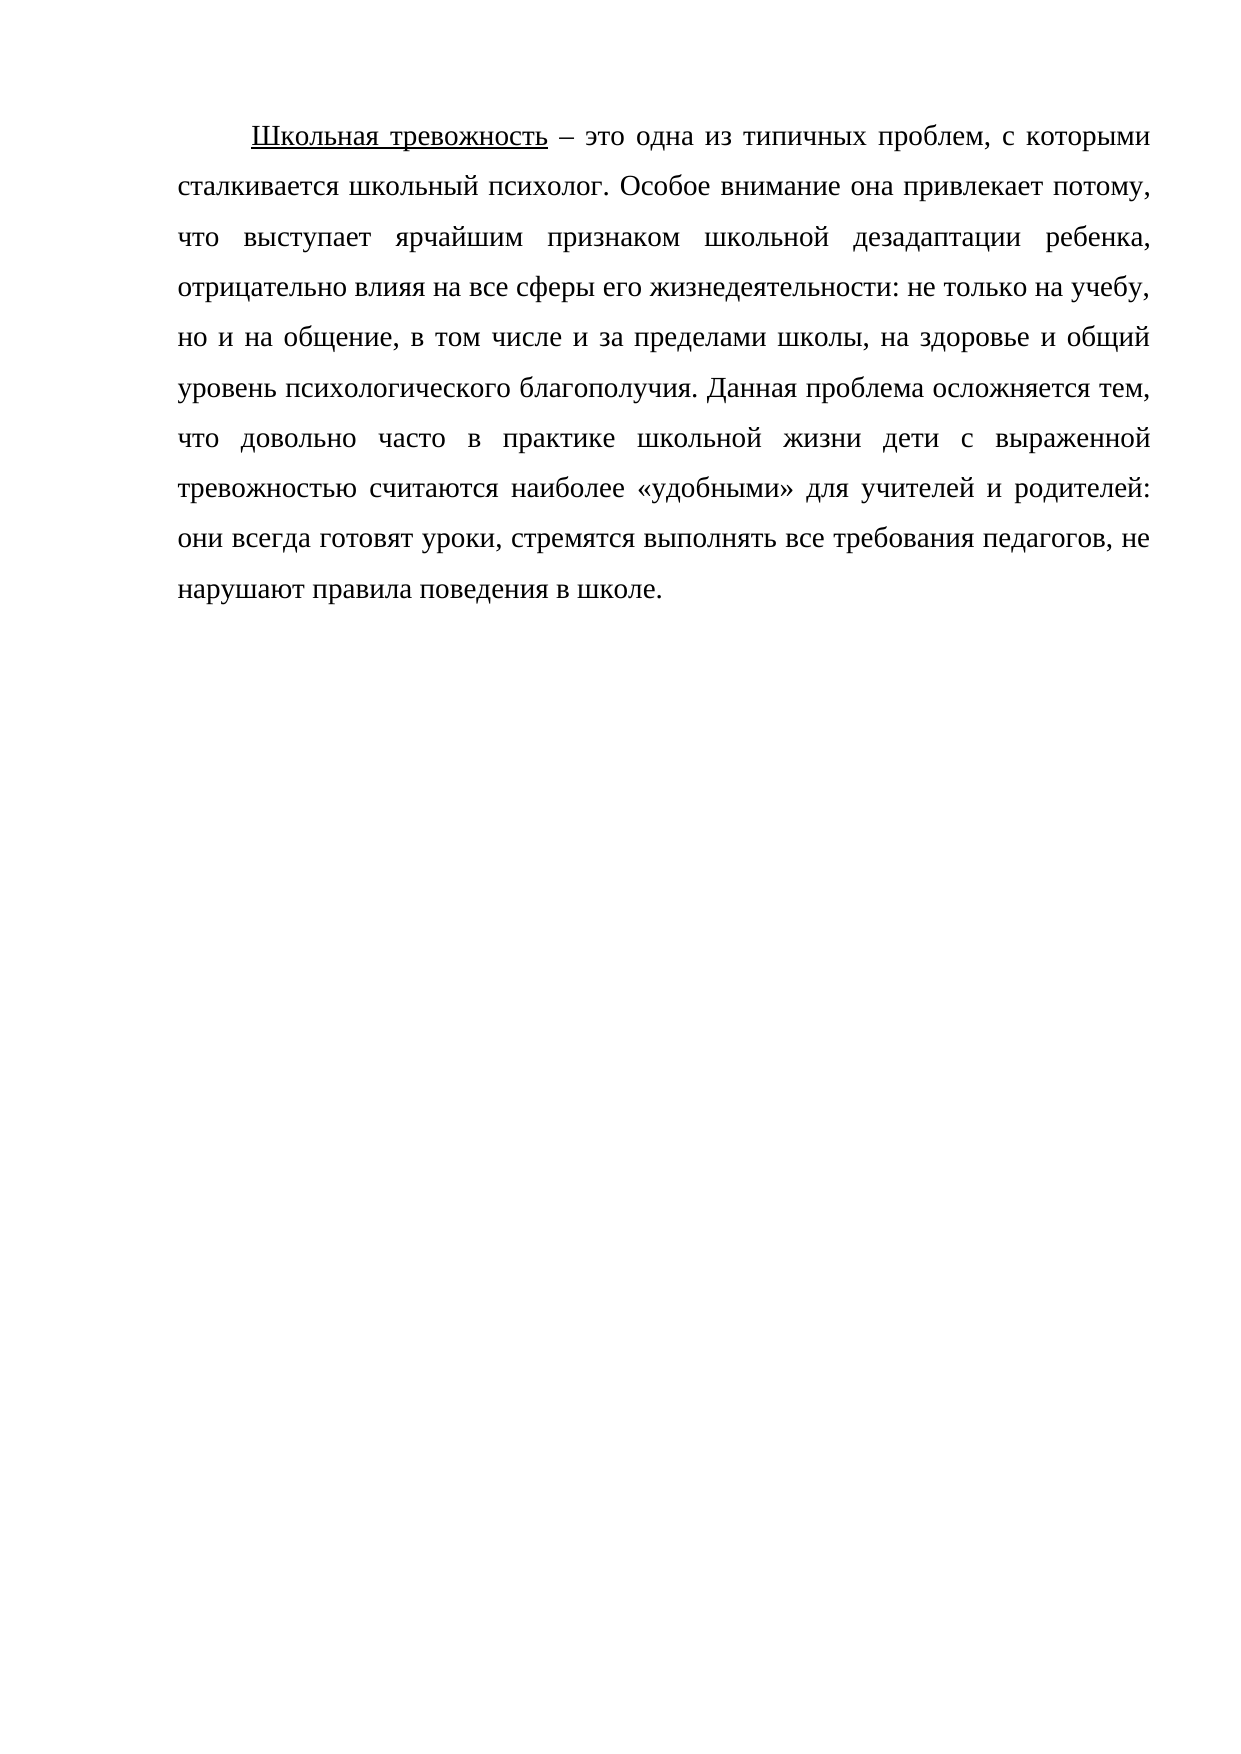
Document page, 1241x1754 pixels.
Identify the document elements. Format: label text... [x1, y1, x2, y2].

text Школьная тревожность – это одна из типичных проблем, с которыми сталкивается школьный психолог. Особое внимание она привлекает потому, что выступает ярчайшим признаком школьной дезадаптации ребенка, отрицательно влияя на все сферы его жизнедеятельности: не только на учебу, но и на общение, в том числе и за пределами школы, на здоровье и общий уровень психологического благополучия. Данная проблема осложняется тем, что довольно часто в практике школьной жизни дети с выраженной тревожностью считаются наиболее «удобными» для учителей и родителей: они всегда готовят уроки, стремятся выполнять все требования педагогов, не нарушают правила поведения в школе. [177, 118, 1152, 604]
